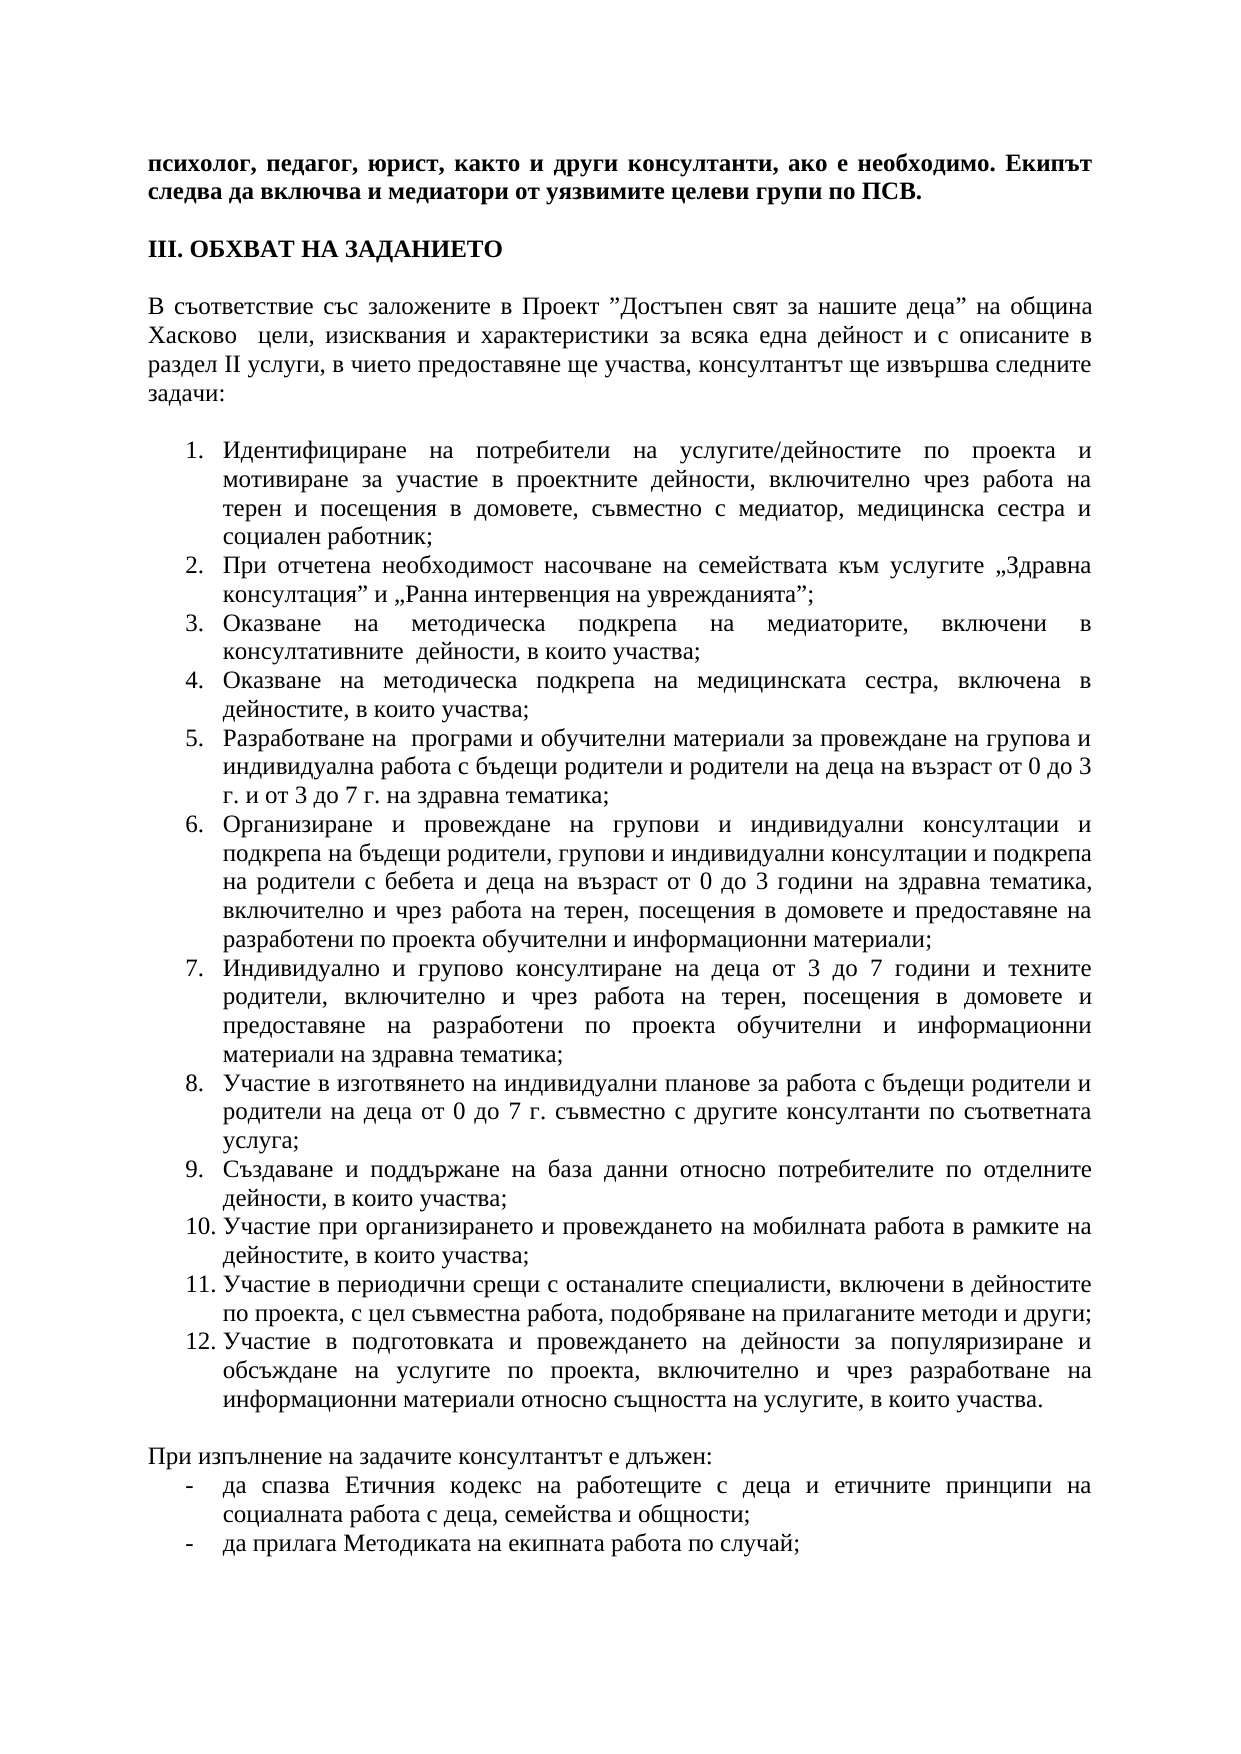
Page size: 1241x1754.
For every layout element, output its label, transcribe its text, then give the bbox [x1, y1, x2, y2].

list Създаване и поддържане на база данни относно потребителите по отделните дейности, в които участва; [185, 1154, 1093, 1211]
list Идентифициране на потребители на услугите/дейностите по проекта и мотивиране за участие в проектните дейности, включително чрез работа на терен и посещения в домовете, съвместно с медиатор, медицинска сестра и социален работник; [185, 435, 1093, 550]
list Оказване на методическа подкрепа на медицинската сестра, включена в дейностите, в които участва; [185, 665, 1093, 723]
list Разработване на програми и обучителни материали за провеждане на групова и индивидуална работа с бъдещи родители и родители на деца на възраст от 0 до 3 г. и от 3 до 7 г. на здравна тематика; [185, 723, 1093, 809]
list да спазва Етичния кодекс на работещите с деца и етичните принципи на социалната работа с деца, семейства и общности; [185, 1470, 1093, 1528]
text При изпълнение на задачите консултантът е длъжен: [148, 1441, 1093, 1470]
list Участие в периодични срещи с останалите специалисти, включени в дейностите по проекта, с цел съвместна работа, подобряване на прилаганите методи и други; [185, 1269, 1093, 1326]
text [148, 148, 1093, 205]
text ІІІ. обхват НА ЗАДАНИЕТО [148, 234, 1093, 263]
list Участие в изготвянето на индивидуални планове за работа с бъдещи родители и родители на деца от 0 до 7 г. съвместно с другите консултанти по съответната услуга; [185, 1068, 1093, 1154]
list Организиране и провеждане на групови и индивидуални консултации и подкрепа на бъдещи родители, групови и индивидуални консултации и подкрепа на родители с бебета и деца на възраст от 0 до 3 години на здравна тематика, включително и чрез работа на терен, посещения в домовете и предоставяне на разработени по проекта обучителни и информационни материали; [185, 809, 1093, 953]
list Участие в подготовката и провеждането на дейности за популяризиране и обсъждане на услугите по проекта, включително и чрез разработване на информационни материали относно същността на услугите, в които участва. [185, 1326, 1093, 1413]
list Участие при организирането и провеждането на мобилната работа в рамките на дейностите, в които участва; [185, 1211, 1093, 1269]
text В съответствие със заложените в Проект ”Достъпен свят за нашите деца” на община Хасково цели, изисквания и характеристики за всяка една дейност и с описаните в раздел ІІ услуги, в чието предоставяне ще участва, консултантът ще извършва следните задачи: [148, 291, 1093, 406]
list Индивидуално и групово консултиране на деца от 3 до 7 години и техните родители, включително и чрез работа на терен, посещения в домовете и предоставяне на разработени по проекта обучителни и информационни материали на здравна тематика; [185, 953, 1093, 1068]
list да прилага Методиката на екипната работа по случай; [185, 1528, 1093, 1556]
list Оказване на методическа подкрепа на медиаторите, включени в консултативните дейности, в които участва; [185, 608, 1093, 665]
list При отчетена необходимост насочване на семействата към услугите „Здравна консултация” и „Ранна интервенция на уврежданията”; [185, 550, 1093, 608]
